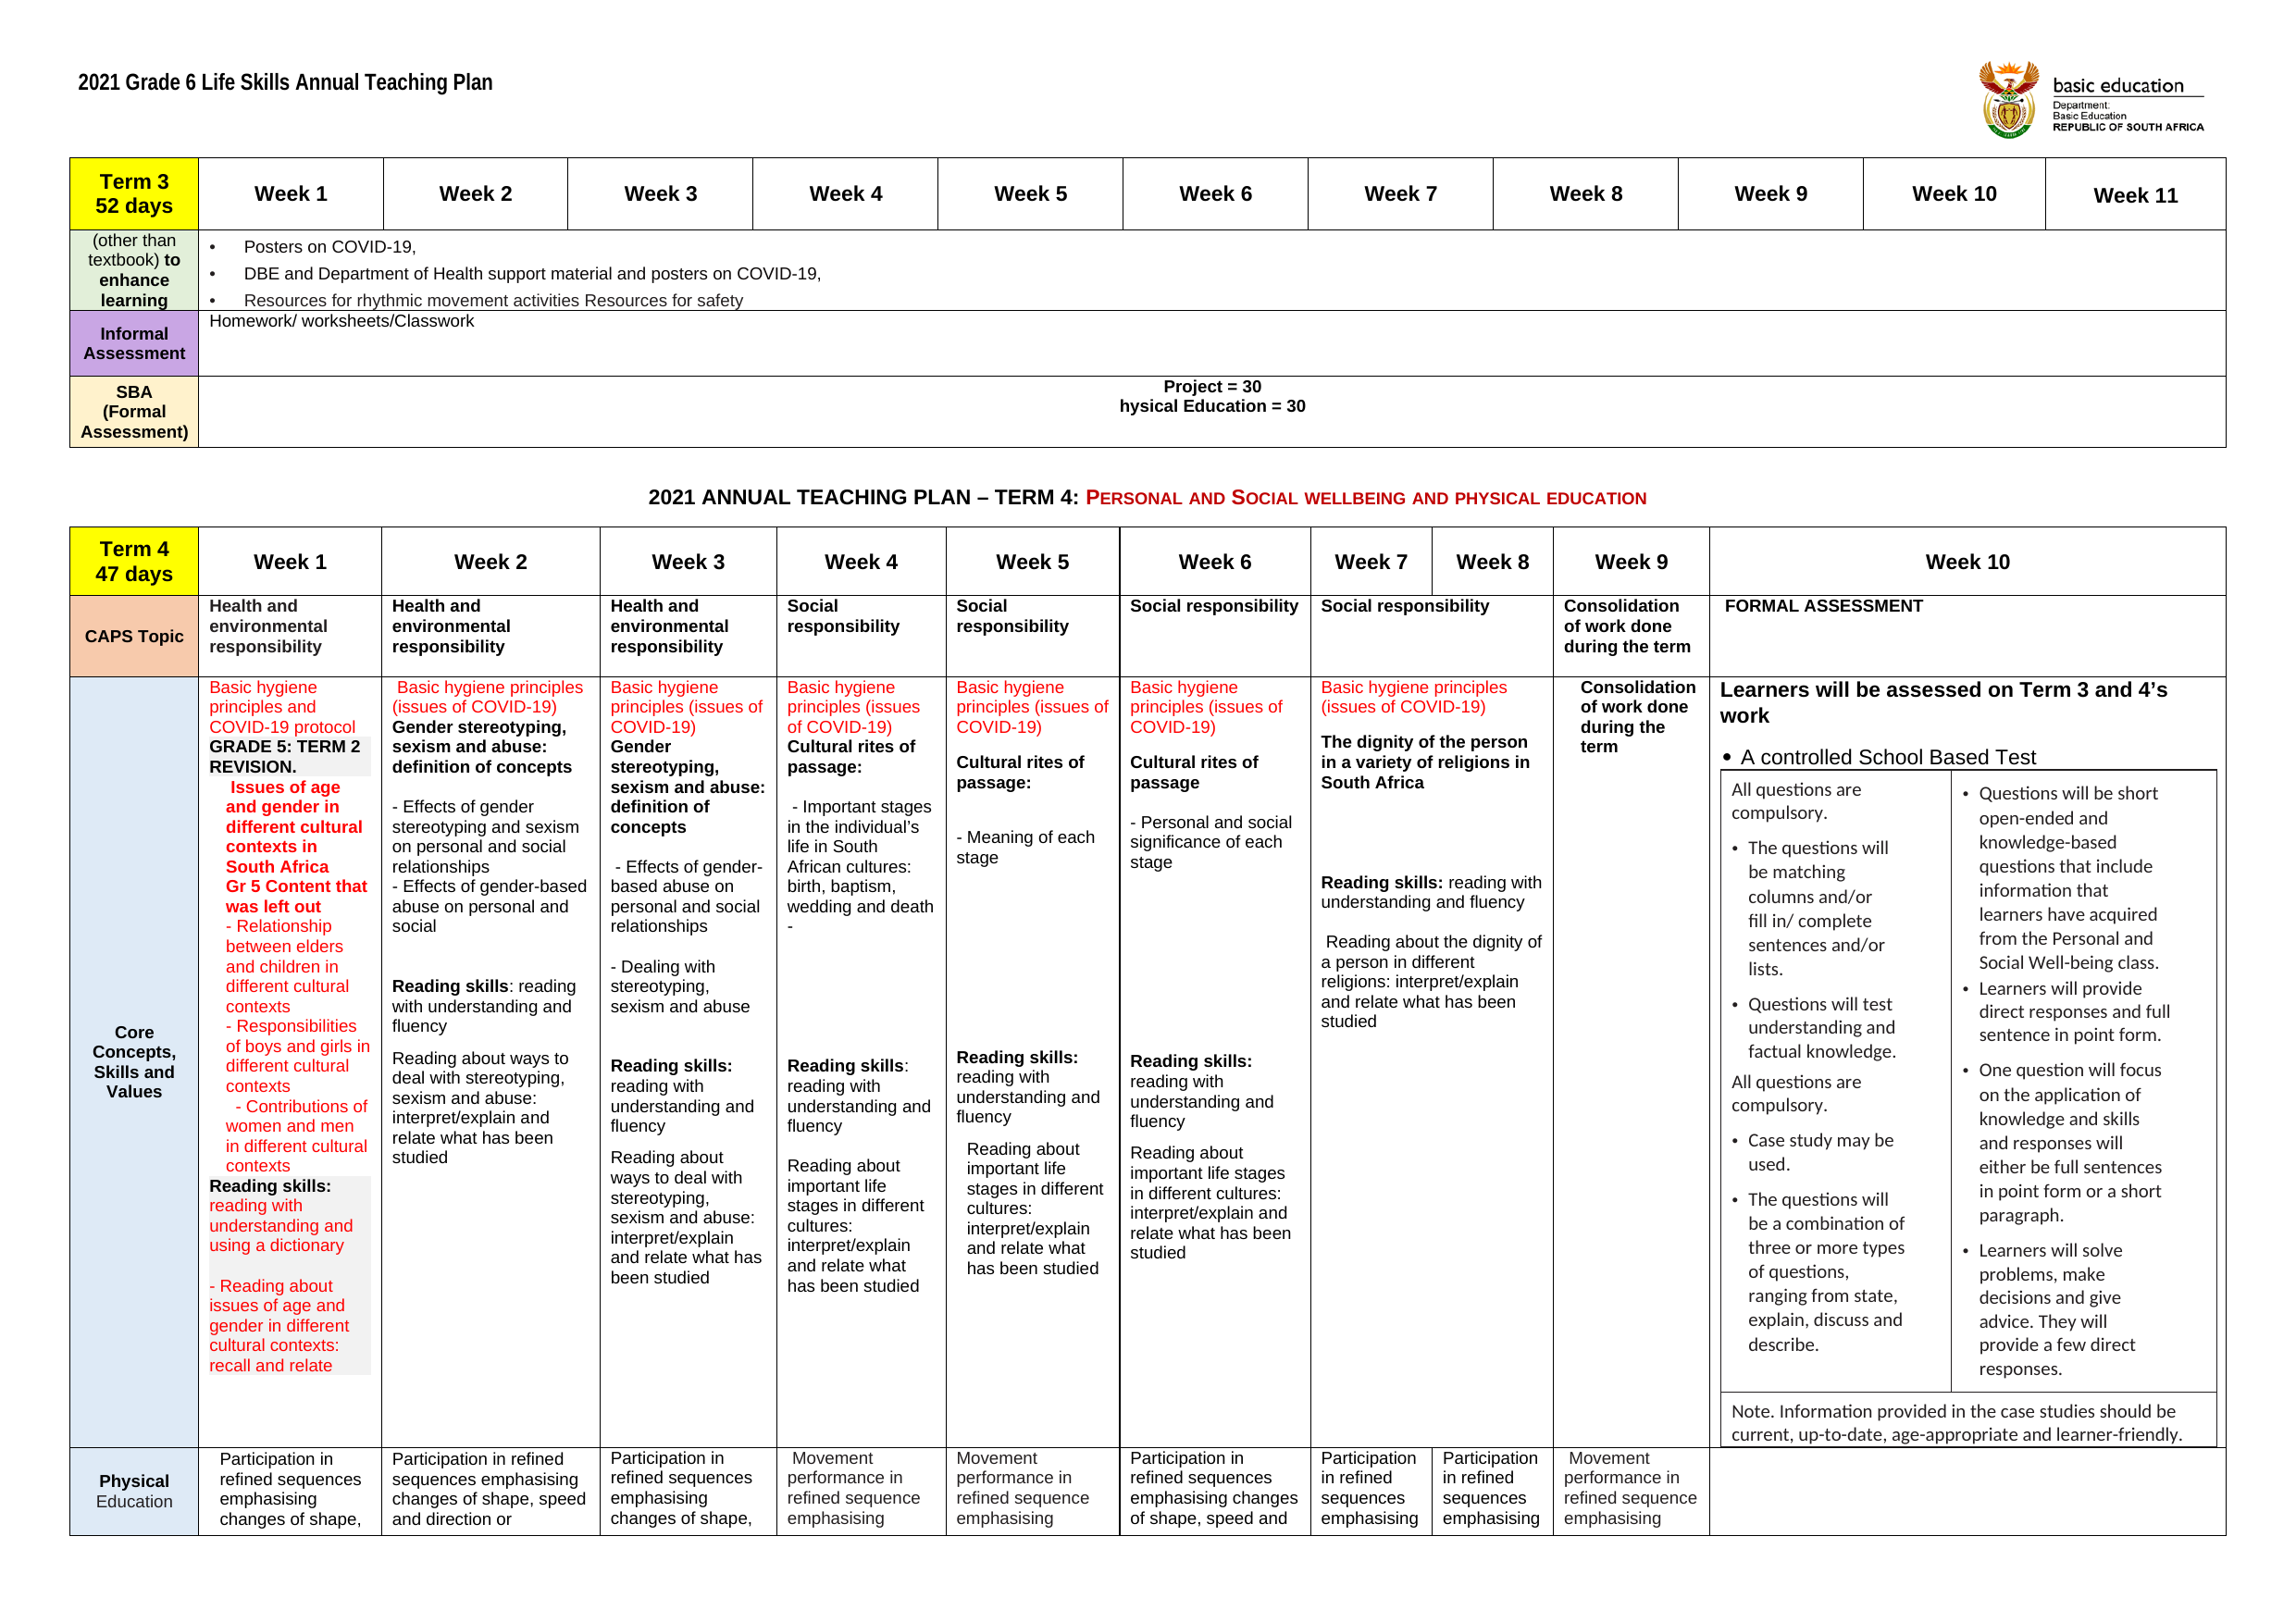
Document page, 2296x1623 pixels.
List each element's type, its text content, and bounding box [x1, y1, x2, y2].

table_header Week 9 [1554, 527, 1709, 595]
table_cell Consolidation of work done during the term [1554, 596, 1709, 676]
table_header Week 7 [1309, 158, 1493, 229]
table_cell Participation in refined sequences emphasising changes of shape, speed and direction or swimming activities [1433, 1448, 1553, 1535]
table_header Week 6 [1123, 158, 1308, 229]
table_cell Homework/ worksheets/Classwork [199, 311, 2226, 376]
table_cell Project = 30 hysical Education = 30 [199, 377, 2226, 447]
table_header Term 4 47 days [70, 527, 198, 595]
table_header Week 1 [199, 527, 381, 595]
table_cell Learners will be assessed on Term 3 and 4’s work A controlled School Based Test [1710, 677, 2226, 1447]
table_cell Social responsibility [1121, 596, 1310, 676]
table_cell Basic hygiene principles (issues of COVID-19) Cultural rites of passage - Personal and social significance of each stage Reading skills: reading with understanding and fluency Reading about important life stages in different cultures: interpret/explain and relate what has been studied [1121, 677, 1310, 1447]
table_header Week 3 [568, 158, 752, 229]
table_cell Social responsibility [947, 596, 1119, 676]
table_cell Participation in refined sequences emphasising changes of shape, speed and direction or swimming activities [1311, 1448, 1432, 1535]
table_cell Basic hygiene principles and COVID-19 protocol GRADE 5: TERM 2 REVISION. Issues of age and gender in different cultural contexts in South Africa Gr 5 Content that was left out - Relationship between elders and children in different cultural contexts - Responsibilities of boys and girls in different cultural contexts - Contributions of women and men in different cultural contexts Reading skills: reading with understanding and using a dictionary - Reading about issues of age and gender in different cultural contexts: recall and relate [199, 677, 381, 1447]
table_cell Health and environmental responsibility [199, 596, 381, 676]
table_cell Health and environmental responsibility [382, 596, 600, 676]
table_cell Core Concepts, Skills and Values [70, 677, 198, 1447]
table_header Week 1 [199, 158, 383, 229]
table_header Week 5 [947, 527, 1119, 595]
table_cell Movement performance in refined sequence emphasising changes of shape, speed and direction or swimming activities [947, 1448, 1119, 1535]
table_header Week 5 [938, 158, 1123, 229]
table_cell Basic hygiene principles (issues of COVID-19) Gender stereotyping, sexism and abuse: definition of concepts - Effects of gender stereotyping and sexism on personal and social relationships - Effects of gender-based abuse on personal and social Reading skills: reading with understanding and fluency Reading about ways to deal with stereotyping, sexism and abuse: interpret/explain and relate what has been studied [382, 677, 600, 1447]
table_cell SBA (Formal Assessment) [70, 377, 198, 447]
table_cell Health and environmental responsibility [601, 596, 776, 676]
table_header Week 9 [1679, 158, 1863, 229]
table_cell Social responsibility [777, 596, 946, 676]
table_cell Participation in refined sequences emphasising changes of shape, speed and direction or swimming activities [1121, 1448, 1310, 1535]
table_cell CAPS Topic [70, 596, 198, 676]
table_header Week 2 [382, 527, 600, 595]
table_cell FORMAL ASSESSMENT [1710, 596, 2226, 676]
table_cell Basic hygiene principles (issues of COVID-19) Cultural rites of passage: - Meaning of each stage Reading skills: reading with understanding and fluency Reading about important life stages in different cultures: interpret/explain and relate what has been studied [947, 677, 1119, 1447]
table_header Term 3 52 days [70, 158, 198, 229]
table_header Week 3 [601, 527, 776, 595]
table_cell [1710, 1448, 2226, 1535]
table_header Week 7 [1311, 527, 1432, 595]
table_cell Movement performance in refined sequence emphasising changes of shape, speed and direction or swimming activities [1554, 1448, 1709, 1535]
table_header Week 8 [1433, 527, 1553, 595]
table_cell Basic hygiene principles (issues of COVID-19) Cultural rites of passage: - Important stages in the individual’s life in South African cultures: birth, baptism, wedding and death - Reading skills: reading with understanding and fluency Reading about important life stages in different cultures: interpret/explain and relate what has been studied [777, 677, 946, 1447]
table_cell Resources (other than textbook) to enhance learning [70, 230, 198, 310]
table_header Week 4 [753, 158, 937, 229]
table_header Week 11 [2046, 158, 2226, 229]
table_cell Physical Education [70, 1448, 198, 1535]
table_header Week 6 [1121, 527, 1310, 595]
table_cell Social responsibility [1311, 596, 1553, 676]
table_header Week 4 [777, 527, 946, 595]
table_header Week 2 [384, 158, 567, 229]
table_cell Informal Assessment [70, 311, 198, 376]
table_cell Movement performance in refined sequence emphasising changes of shape, speed and direction or swimming activities [777, 1448, 946, 1535]
table_header Week 10 [1710, 527, 2226, 595]
picture [1976, 59, 2205, 140]
table_header Week 10 [1864, 158, 2045, 229]
table_cell Basic hygiene principles (issues of COVID-19) The dignity of the person in a variety of religions in South Africa Reading skills: reading with understanding and fluency Reading about the dignity of a person in different religions: interpret/explain and relate what has been studied [1311, 677, 1553, 1447]
table_cell Basic hygiene principles (issues of COVID-19) Gender stereotyping, sexism and abuse: definition of concepts - Effects of gender-based abuse on personal and social relationships - Dealing with stereotyping, sexism and abuse Reading skills: reading with understanding and fluency Reading about ways to deal with stereotyping, sexism and abuse: interpret/explain and relate what has been studied [601, 677, 776, 1447]
table_cell Consolidation of work done during the term [1554, 677, 1709, 1447]
table_header Week 8 [1494, 158, 1678, 229]
text 2021 ANNUAL TEACHING PLAN – TERM 4: Personal and Social wellbeing and physical education [69, 485, 2226, 510]
